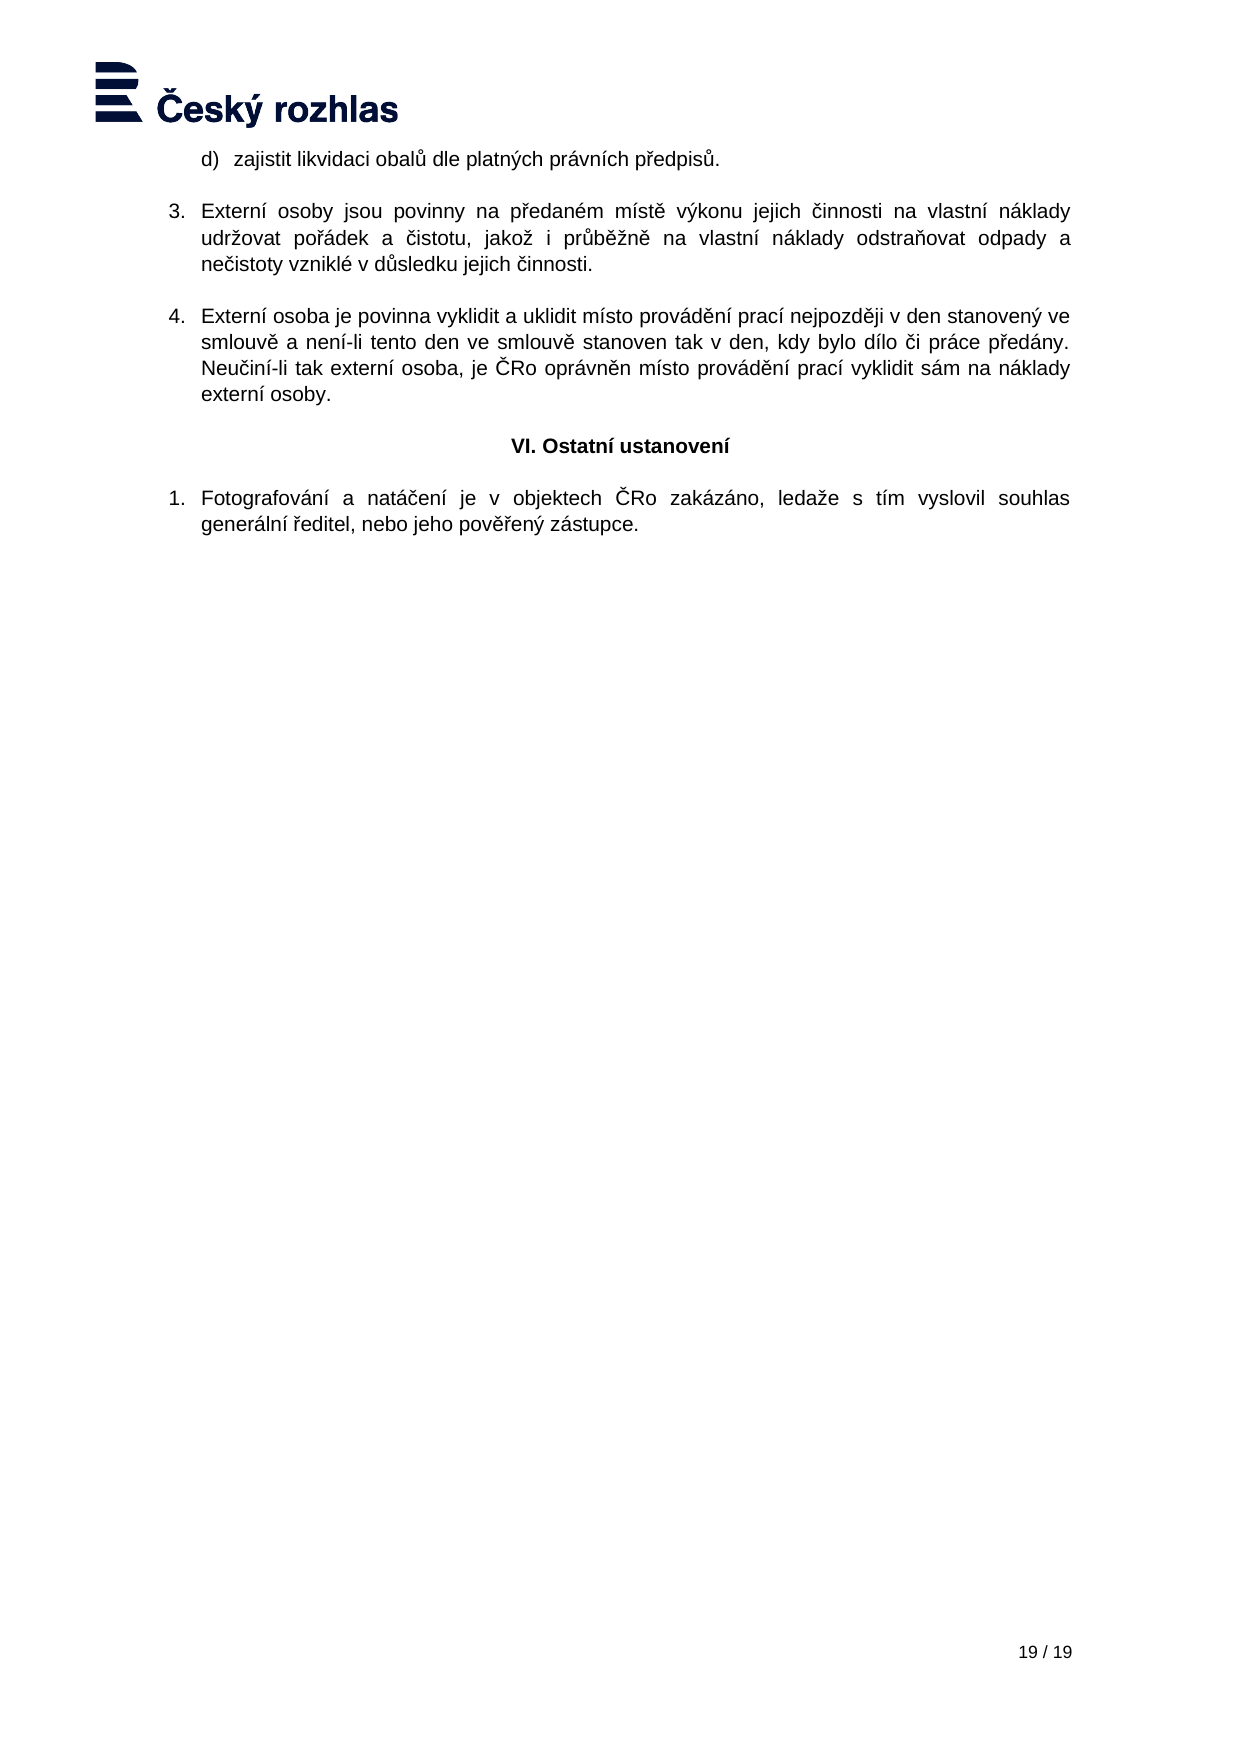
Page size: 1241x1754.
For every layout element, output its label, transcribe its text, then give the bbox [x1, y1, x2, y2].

list Fotografování a natáčení je v objektech ČRo zakázáno, ledaže s tím vyslovil souhlas generální ředitel, nebo jeho pověřený zástupce. [168, 484, 1072, 537]
list Externí osoby jsou povinny na předaném místě výkonu jejich činnosti na vlastní náklady udržovat pořádek a čistotu, jakož i průběžně na vlastní náklady odstraňovat odpady a nečistoty vzniklé v důsledku jejich činnosti. [168, 198, 1072, 276]
picture [95, 62, 398, 128]
list zajistit likvidaci obalů dle platných právních předpisů. [201, 146, 1072, 172]
subtitle Ostatní ustanovení [168, 432, 1072, 458]
list Externí osoba je povinna vyklidit a uklidit místo provádění prací nejpozději v den stanovený ve smlouvě a není-li tento den ve smlouvě stanoven tak v den, kdy bylo dílo či práce předány. Neučiní-li tak externí osoba, je ČRo oprávněn místo provádění prací vyklidit sám na náklady externí osoby. [168, 302, 1072, 406]
